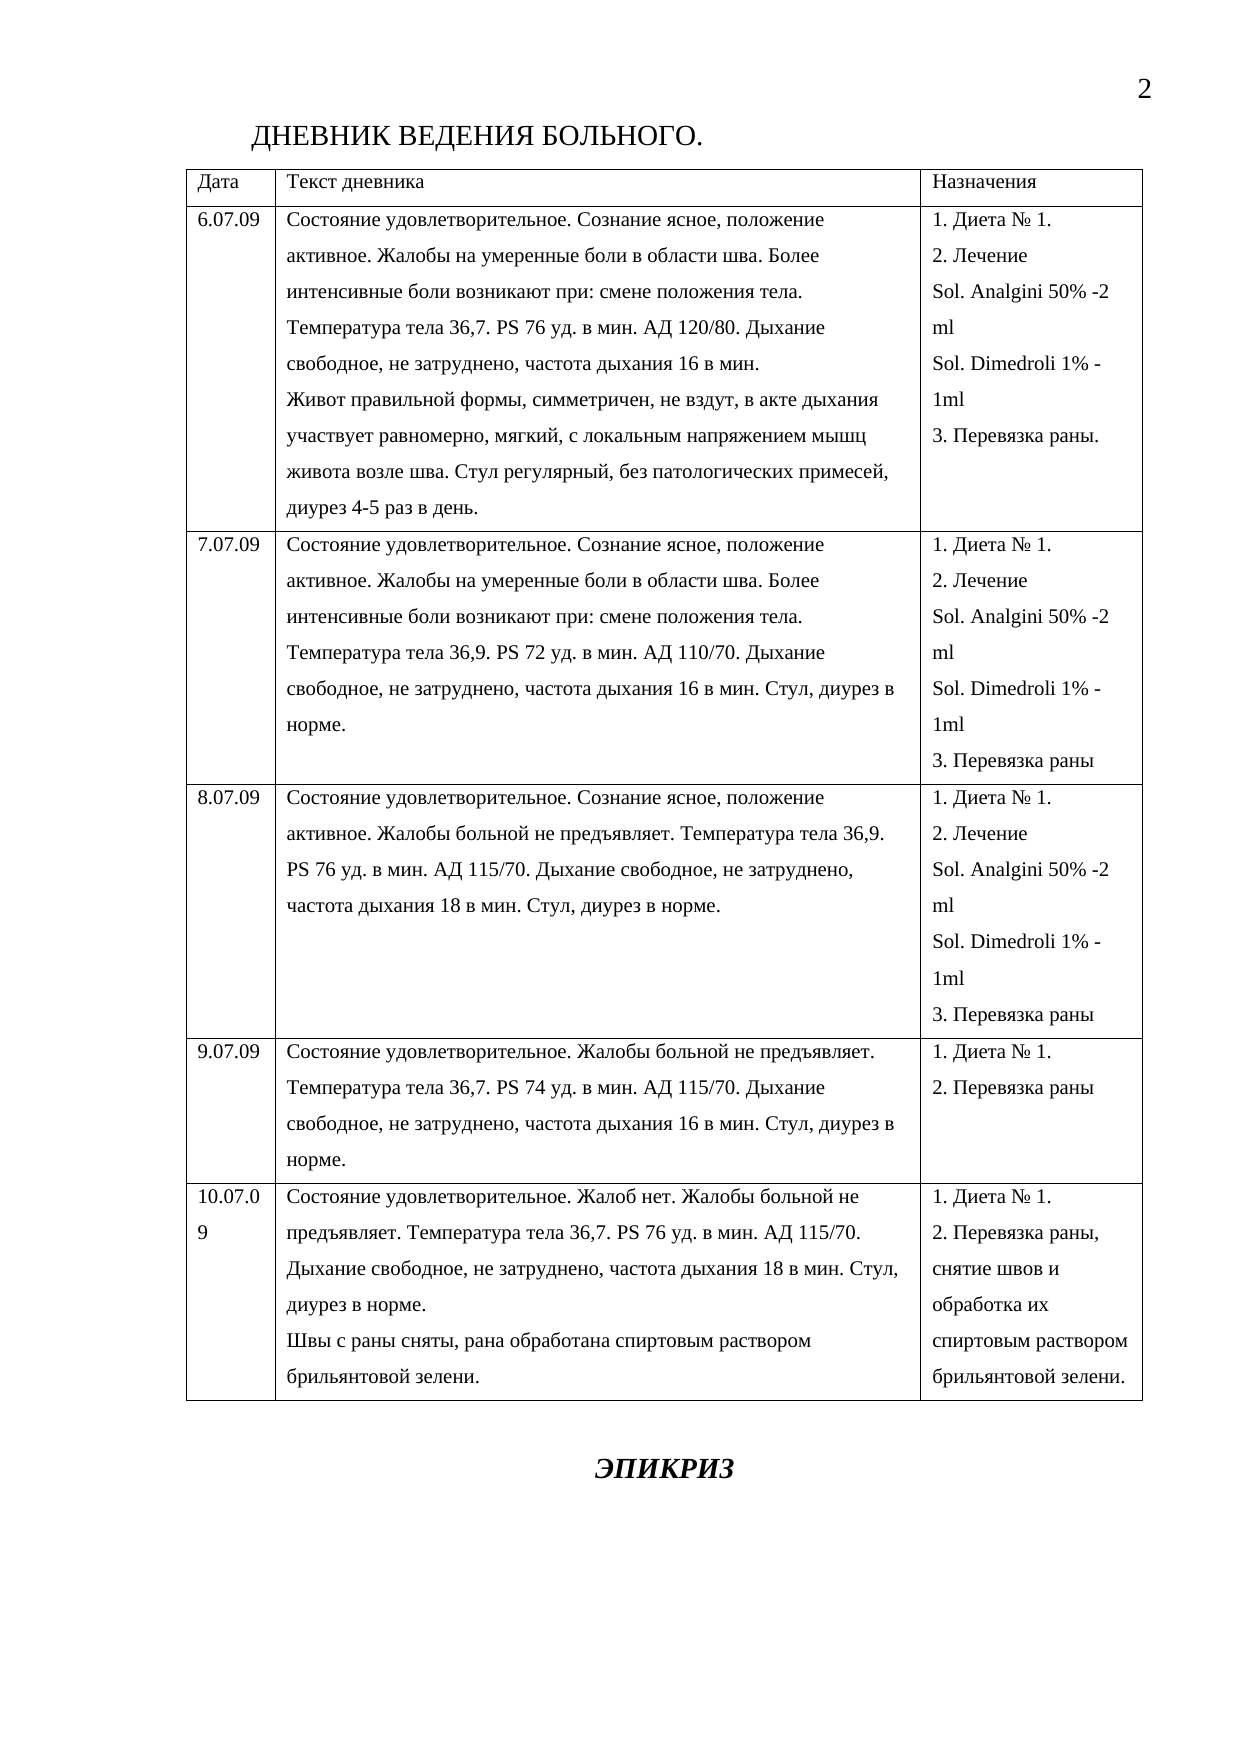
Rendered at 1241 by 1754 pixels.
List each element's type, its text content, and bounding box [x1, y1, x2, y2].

table_cell 6.07.09 [187, 207, 275, 531]
table_cell 1. Диета № 1. 2. Перевязка раны [921, 1039, 1142, 1183]
table_header Текст дневника [276, 170, 920, 206]
table_cell Состояние удовлетворительное. Сознание ясное, положение активное. Жалобы на умеренные боли в области шва. Более интенсивные боли возникают при: смене положения тела. Температура тела 36,9. PS 72 уд. в мин. АД 110/70. Дыхание свободное, не затруднено, частота дыхания 16 в мин. Стул, диурез в норме. [276, 532, 920, 784]
text ДНЕВНИК ВЕДЕНИЯ БОЛЬНОГО. [177, 118, 1152, 152]
table_cell 1. Диета № 1. 2. Лечение Sol. Analgini 50% -2 ml Sol. Dimedroli 1% -1ml 3. Перевязка раны. [921, 207, 1142, 531]
table_cell 10.07.09 [187, 1184, 275, 1400]
table_header Дата [187, 170, 275, 206]
table_cell Состояние удовлетворительное. Сознание ясное, положение активное. Жалобы на умеренные боли в области шва. Более интенсивные боли возникают при: смене положения тела. Температура тела 36,7. PS 76 уд. в мин. АД 120/80. Дыхание свободное, не затруднено, частота дыхания 16 в мин. Живот правильной формы, симметричен, не вздут, в акте дыхания участвует равномерно, мягкий, с локальным напряжением мышц живота возле шва. Стул регулярный, без патологических примесей, диурез 4-5 раз в день. [276, 207, 920, 531]
subtitle ЭПИКРИЗ [177, 1451, 1152, 1485]
table_cell 8.07.09 [187, 785, 275, 1038]
table_cell Состояние удовлетворительное. Жалоб нет. Жалобы больной не предъявляет. Температура тела 36,7. PS 76 уд. в мин. АД 115/70. Дыхание свободное, не затруднено, частота дыхания 18 в мин. Стул, диурез в норме. Швы с раны сняты, рана обработана спиртовым раствором брильянтовой зелени. [276, 1184, 920, 1400]
table_cell 1. Диета № 1. 2. Перевязка раны, снятие швов и обработка их спиртовым раствором брильянтовой зелени. [921, 1184, 1142, 1400]
table_cell 1. Диета № 1. 2. Лечение Sol. Analgini 50% -2 ml Sol. Dimedroli 1% -1ml 3. Перевязка раны [921, 532, 1142, 784]
table_cell Состояние удовлетворительное. Сознание ясное, положение активное. Жалобы больной не предъявляет. Температура тела 36,9. PS 76 уд. в мин. АД 115/70. Дыхание свободное, не затруднено, частота дыхания 18 в мин. Стул, диурез в норме. [276, 785, 920, 1038]
table_cell 1. Диета № 1. 2. Лечение Sol. Analgini 50% -2 ml Sol. Dimedroli 1% -1ml 3. Перевязка раны [921, 785, 1142, 1038]
table_header Назначения [921, 170, 1142, 206]
table_cell 9.07.09 [187, 1039, 275, 1183]
table_cell Состояние удовлетворительное. Жалобы больной не предъявляет. Температура тела 36,7. PS 74 уд. в мин. АД 115/70. Дыхание свободное, не затруднено, частота дыхания 16 в мин. Стул, диурез в норме. [276, 1039, 920, 1183]
table_cell 7.07.09 [187, 532, 275, 784]
